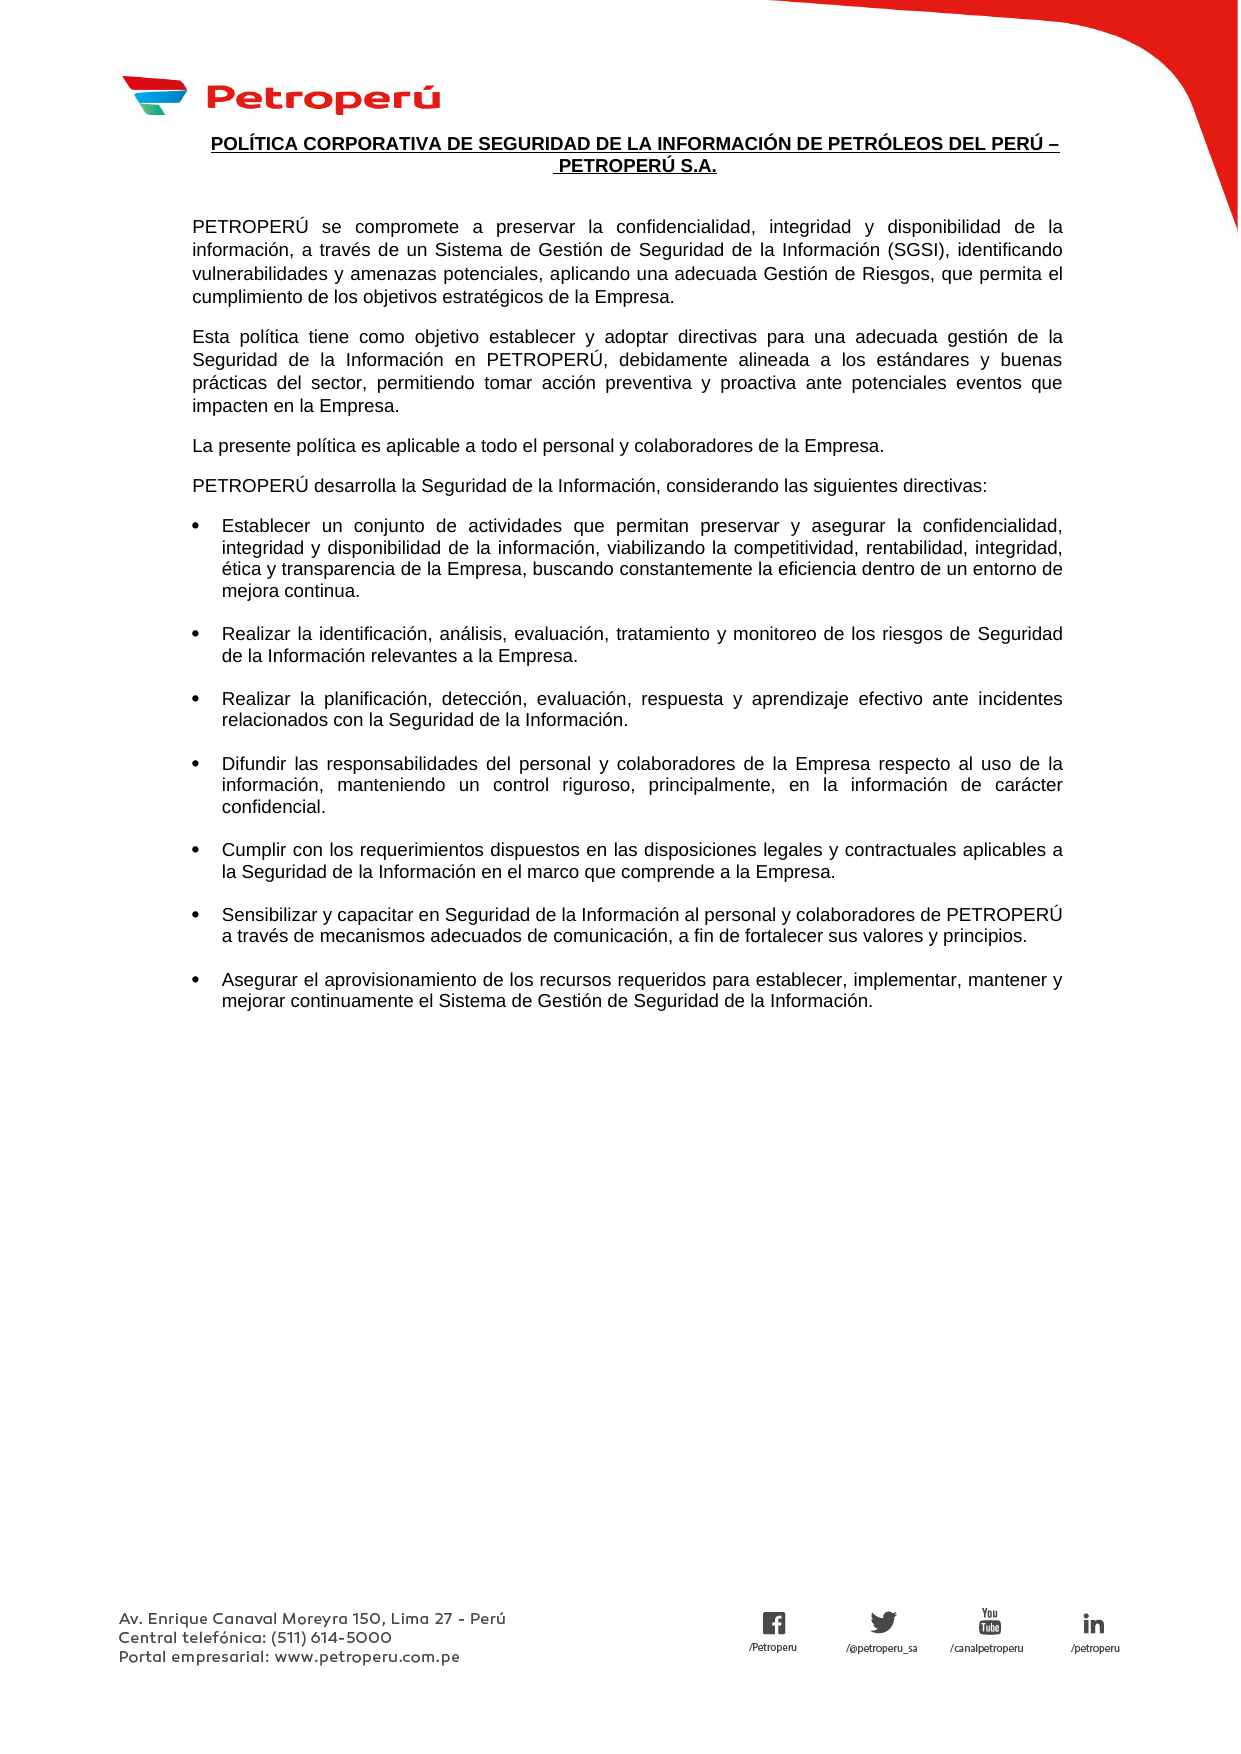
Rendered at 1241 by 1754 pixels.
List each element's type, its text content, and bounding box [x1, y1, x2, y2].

list Difundir las responsabilidades del personal y colaboradores de la Empresa respecto al uso de la información, manteniendo un control riguroso, principalmente, en la información de carácter confidencial. [192, 752, 1063, 817]
list Cumplir con los requerimientos dispuestos en las disposiciones legales y contractuales aplicables a la Seguridad de la Información en el marco que comprende a la Empresa. [192, 839, 1063, 882]
list Realizar la planificación, detección, evaluación, respuesta y aprendizaje efectivo ante incidentes relacionados con la Seguridad de la Información. [192, 688, 1063, 731]
text PETROPERÚ se compromete a preservar la confidencialidad, integridad y disponibilidad de la información, a través de un Sistema de Gestión de Seguridad de la Información (SGSI), identificando vulnerabilidades y amenazas potenciales, aplicando una adecuada Gestión de Riesgos, que permita el cumplimiento de los objetivos estratégicos de la Empresa. [192, 216, 1063, 307]
list Sensibilizar y capacitar en Seguridad de la Información al personal y colaboradores de PETROPERÚ a través de mecanismos adecuados de comunicación, a fin de fortalecer sus valores y principios. [192, 903, 1063, 947]
text PETROPERÚ S.A. [177, 154, 1093, 176]
picture [0, 1599, 1239, 1754]
list Realizar la identificación, análisis, evaluación, tratamiento y monitoreo de los riesgos de Seguridad de la Información relevantes a la Empresa. [192, 623, 1063, 666]
list Asegurar el aprovisionamiento de los recursos requeridos para establecer, implementar, mantener y mejorar continuamente el Sistema de Gestión de Seguridad de la Información. [192, 968, 1063, 1012]
picture [4, 0, 1238, 239]
text La presente política es aplicable a todo el personal y colaboradores de la Empresa. [192, 435, 1063, 457]
text Esta política tiene como objetivo establecer y adoptar directivas para una adecuada gestión de la Seguridad de la Información en PETROPERÚ, debidamente alineada a los estándares y buenas prácticas del sector, permitiendo tomar acción preventiva y proactiva ante potenciales eventos que impacten en la Empresa. [192, 326, 1063, 417]
text POLÍTICA CORPORATIVA DE SEGURIDAD DE LA INFORMACIÓN DE PETRÓLEOS DEL PERÚ – [177, 133, 1093, 154]
text PETROPERÚ desarrolla la Seguridad de la Información, considerando las siguientes directivas: [192, 475, 1063, 497]
list Establecer un conjunto de actividades que permitan preservar y asegurar la confidencialidad, integridad y disponibilidad de la información, viabilizando la competitividad, rentabilidad, integridad, ética y transparencia de la Empresa, buscando constantemente la eficiencia dentro de un entorno de mejora continua. [192, 515, 1063, 601]
